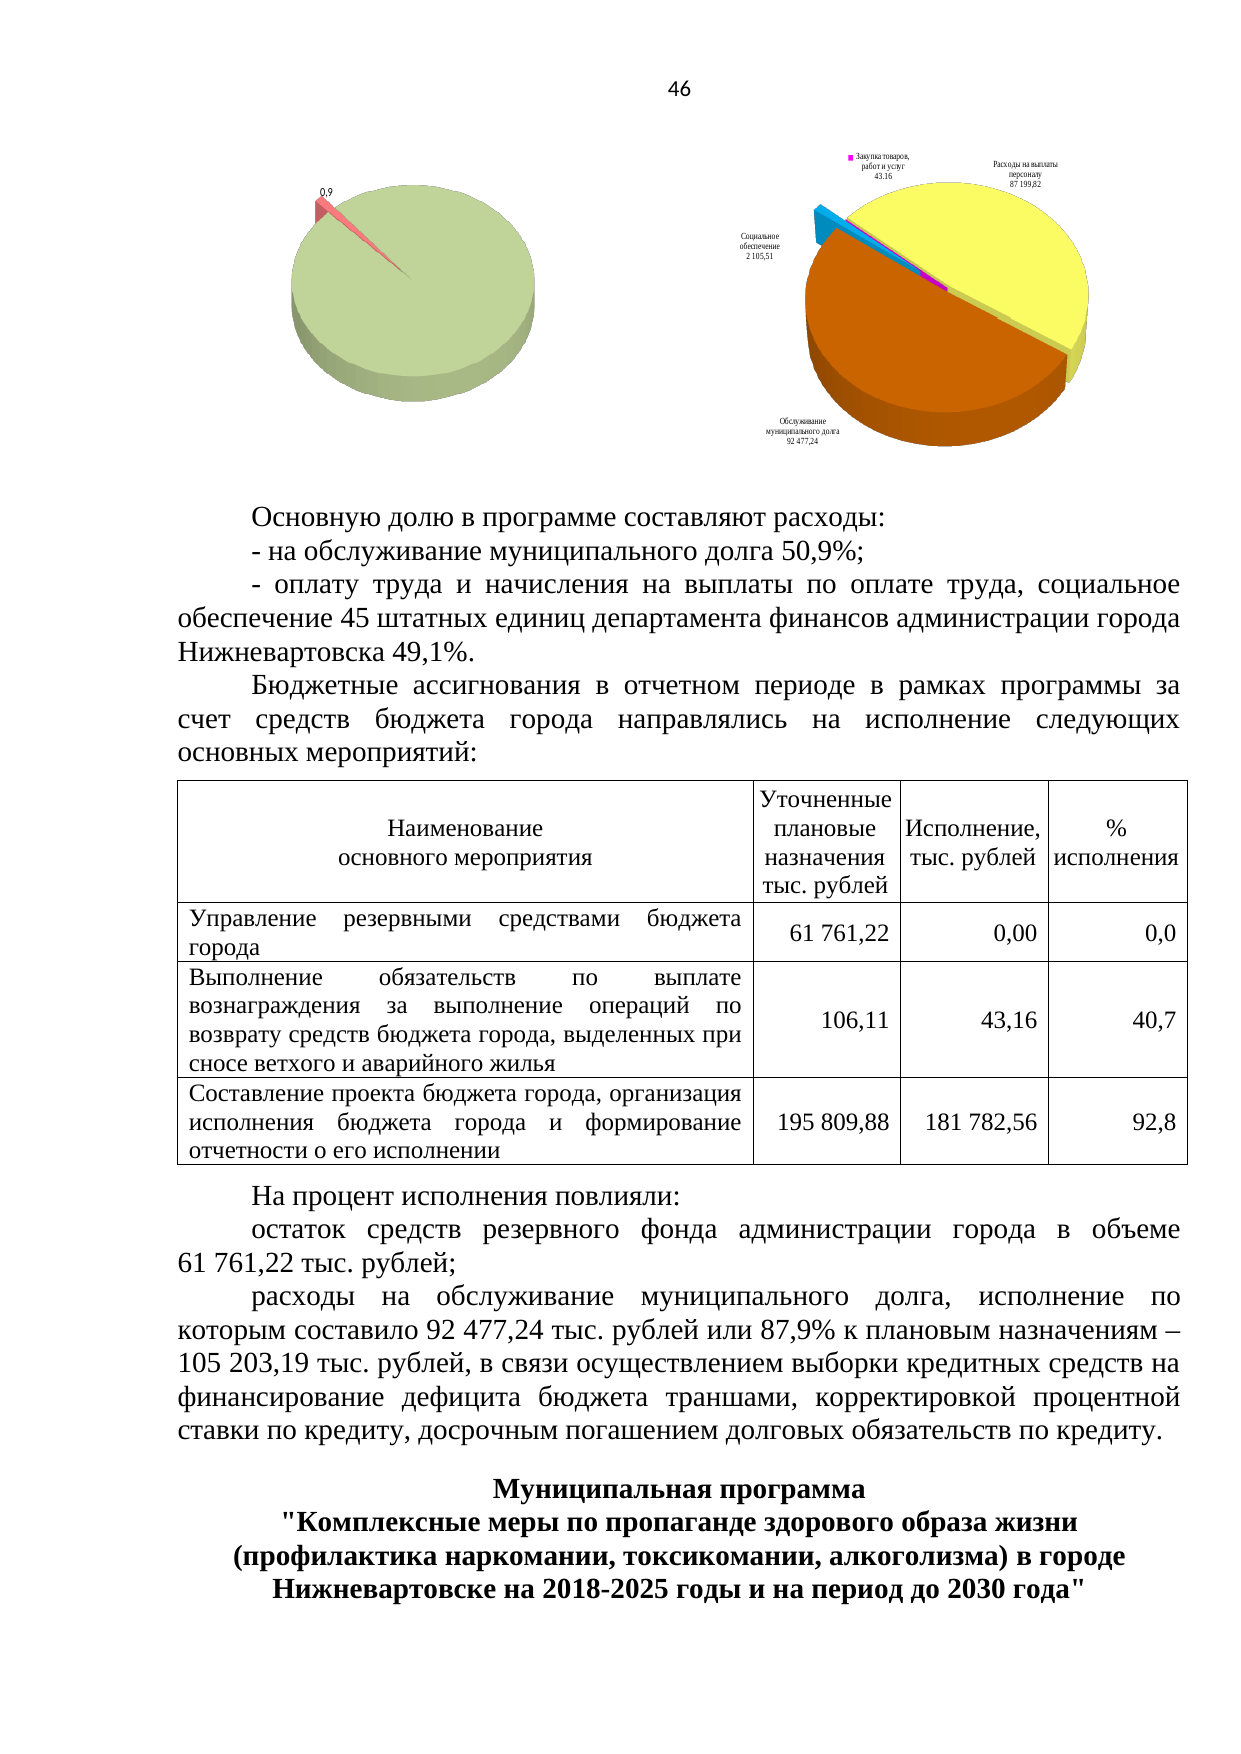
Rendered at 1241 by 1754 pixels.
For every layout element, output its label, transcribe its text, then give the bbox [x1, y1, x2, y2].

table_cell 92,8 [1049, 1078, 1187, 1164]
text расходы на обслуживание муниципального долга, исполнение по которым составило 92 477,24 тыс. рублей или 87,9% к плановым назначениям – 105 203,19 тыс. рублей, в связи осуществлением выборки кредитных средств на финансирование дефицита бюджета траншами, корректировкой процентной ставки по кредиту, досрочным погашением долговых обязательств по кредиту. [177, 1278, 1181, 1446]
text остаток средств резервного фонда администрации города в объеме 61 761,22 тыс. рублей; [177, 1211, 1181, 1278]
table_cell 61 761,22 [754, 903, 900, 961]
text Бюджетные ассигнования в отчетном периоде в рамках программы за счет средств бюджета города направлялись на исполнение следующих основных мероприятий: [177, 667, 1181, 768]
text Основную долю в программе составляют расходы: [177, 499, 1181, 533]
table_header Уточненные плановые назначения тыс. рублей [754, 781, 900, 902]
table_header % исполнения [1049, 781, 1187, 902]
table_cell 0,00 [901, 903, 1048, 961]
table_cell 0,0 [1049, 903, 1187, 961]
text Муниципальная программа [177, 1471, 1181, 1504]
table_cell 195 809,88 [754, 1078, 900, 1164]
table_cell 40,7 [1049, 962, 1187, 1077]
table_cell Составление проекта бюджета города, организация исполнения бюджета города и формирование отчетности о его исполнении [178, 1078, 753, 1164]
text - на обслуживание муниципального долга 50,9%; [177, 533, 1181, 567]
table_cell 43,16 [901, 962, 1048, 1077]
table_cell 181 782,56 [901, 1078, 1048, 1164]
table_header Наименование основного мероприятия [178, 781, 753, 902]
table_cell Управление резервными средствами бюджета города [178, 903, 753, 961]
text - оплату труда и начисления на выплаты по оплате труда, социальное обеспечение 45 штатных единиц департамента финансов администрации города Нижневартовска 49,1%. [177, 567, 1181, 667]
text "Комплексные меры по пропаганде здорового образа жизни (профилактика наркомании, токсикомании, алкоголизма) в городе Нижневартовске на 2018-2025 годы и на период до 2030 года" [177, 1504, 1181, 1605]
table_cell 106,11 [754, 962, 900, 1077]
table_cell Выполнение обязательств по выплате вознаграждения за выполнение операций по возврату средств бюджета города, выделенных при сносе ветхого и аварийного жилья [178, 962, 753, 1077]
table_header Исполнение, тыс. рублей [901, 781, 1048, 902]
text На процент исполнения повлияли: [177, 1178, 1181, 1211]
